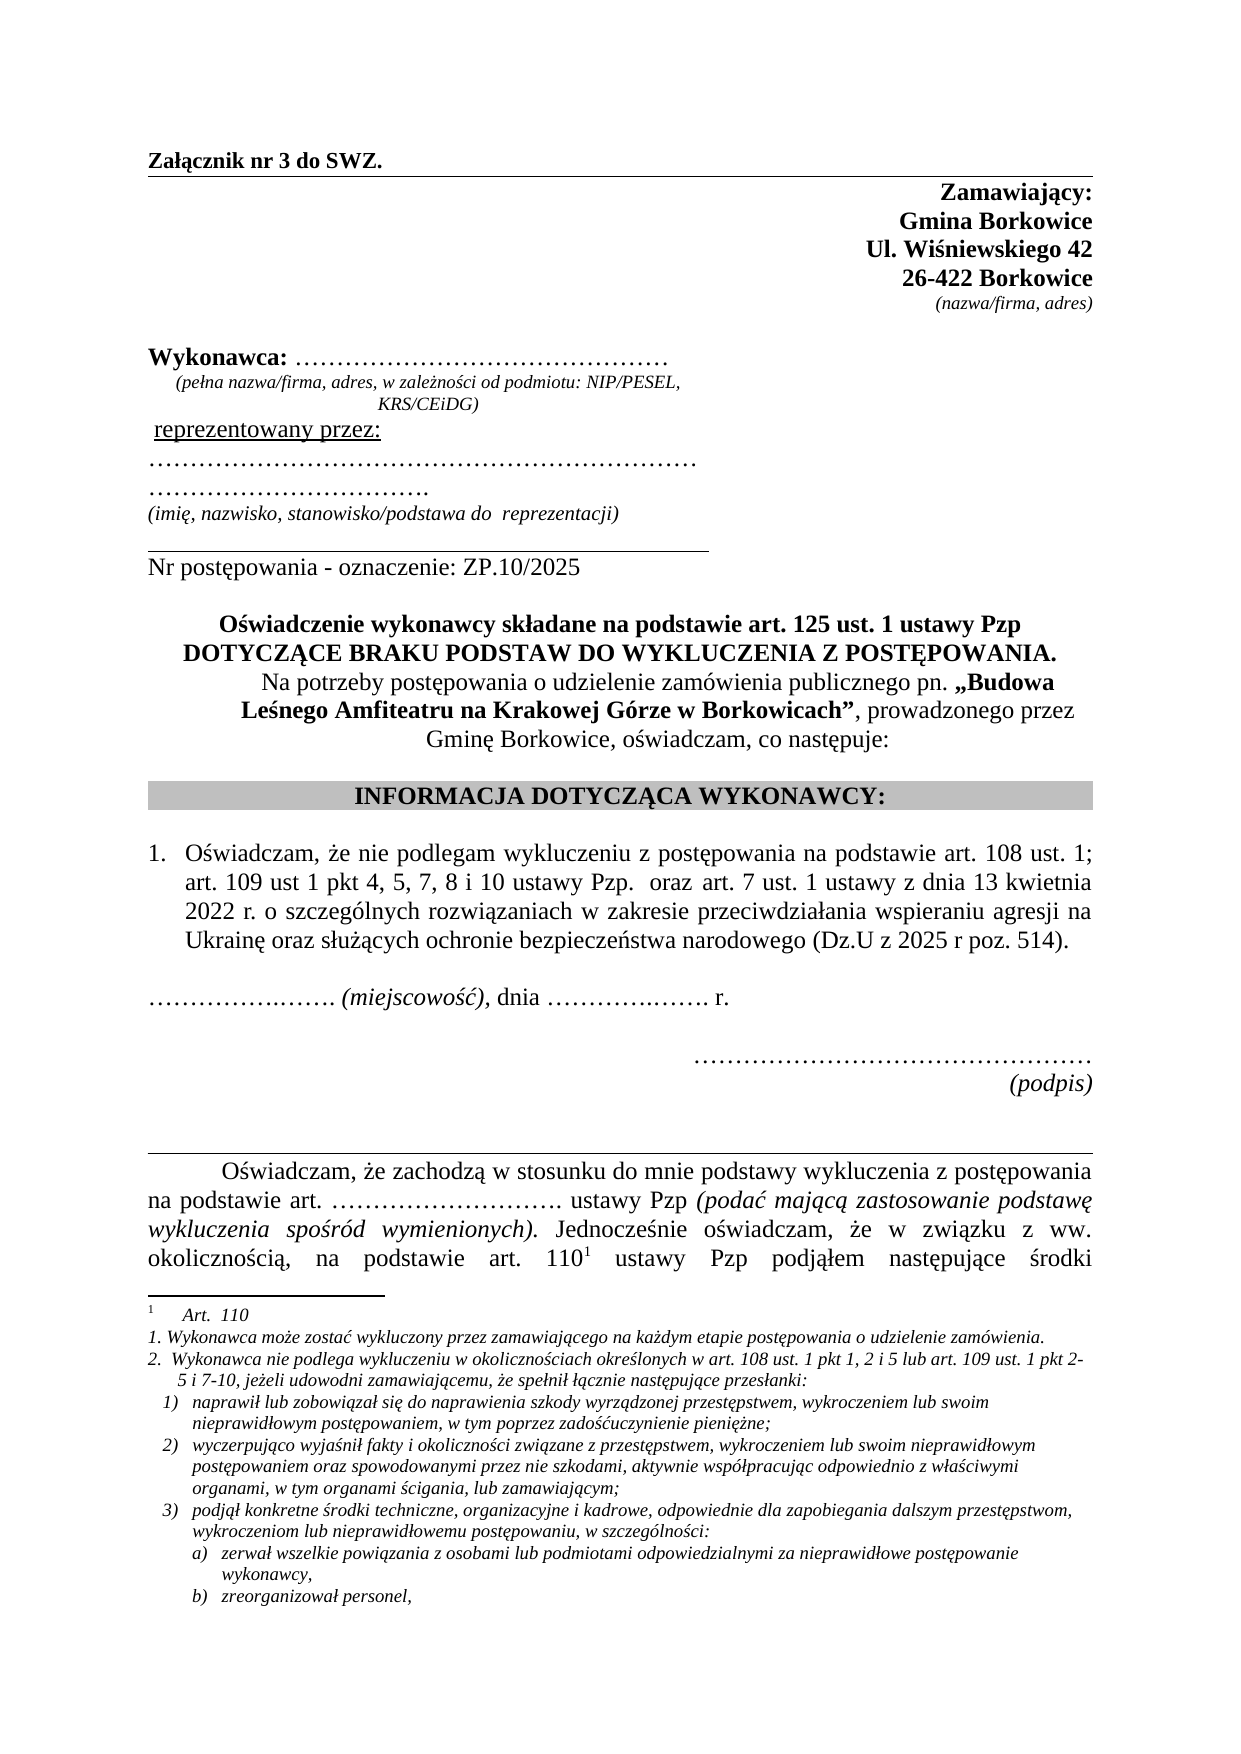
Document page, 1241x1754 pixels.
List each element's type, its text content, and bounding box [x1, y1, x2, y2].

text …………….……. (miejscowość), dnia ………….……. r. [148, 982, 1093, 1011]
text (pełna nazwa/firma, adres, w zależności od podmiotu: NIP/PESEL, KRS/CEiDG) [148, 371, 709, 414]
text Nr postępowania - oznaczenie: ZP.10/2025 [148, 552, 1093, 581]
text DOTYCZĄCE BRAKU PODSTAW DO WYKLUCZENIA Z POSTĘPOWANIA. Na potrzeby postępowania o udzielenie zamówienia publicznego pn. „Budowa Leśnego Amfiteatru na Krakowej Górze w Borkowicach”, prowadzonego przez Gminę Borkowice, oświadczam, co następuje: [148, 638, 1093, 753]
text INFORMACJA DOTYCZĄCA WYKONAWCY: [148, 781, 1093, 810]
text Gmina Borkowice [729, 206, 1093, 234]
text ………………………………………… [148, 1011, 1093, 1068]
text Wykonawca: ……………………………………… [148, 342, 709, 371]
text (imię, nazwisko, stanowisko/podstawa do reprezentacji) [148, 501, 709, 524]
text Oświadczenie wykonawcy składane na podstawie art. 125 ust. 1 ustawy Pzp [148, 609, 1093, 638]
text (nazwa/firma, adres) [729, 292, 1093, 314]
text Załącznik nr 3 do SWZ. [148, 148, 1093, 176]
text Ul. Wiśniewskiego 42 [729, 234, 1093, 263]
text (podpis) [811, 1068, 1093, 1097]
list Oświadczam, że nie podlegam wykluczeniu z postępowania na podstawie art. 108 ust. 1; art. 109 ust 1 pkt 4, 5, 7, 8 i 10 ustawy Pzp. oraz art. 7 ust. 1 ustawy z dnia 13 kwietnia 2022 r. o szczególnych rozwiązaniach w zakresie przeciwdziałania wspieraniu agresji na Ukrainę oraz służących ochronie bezpieczeństwa narodowego (Dz.U z 2025 r poz. 514). [148, 838, 1093, 953]
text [148, 1154, 1093, 1271]
text Zamawiający: [694, 177, 1093, 206]
text 26-422 Borkowice [729, 263, 1093, 292]
text reprezentowany przez: ………………………………………………………………………………………. [148, 414, 709, 501]
